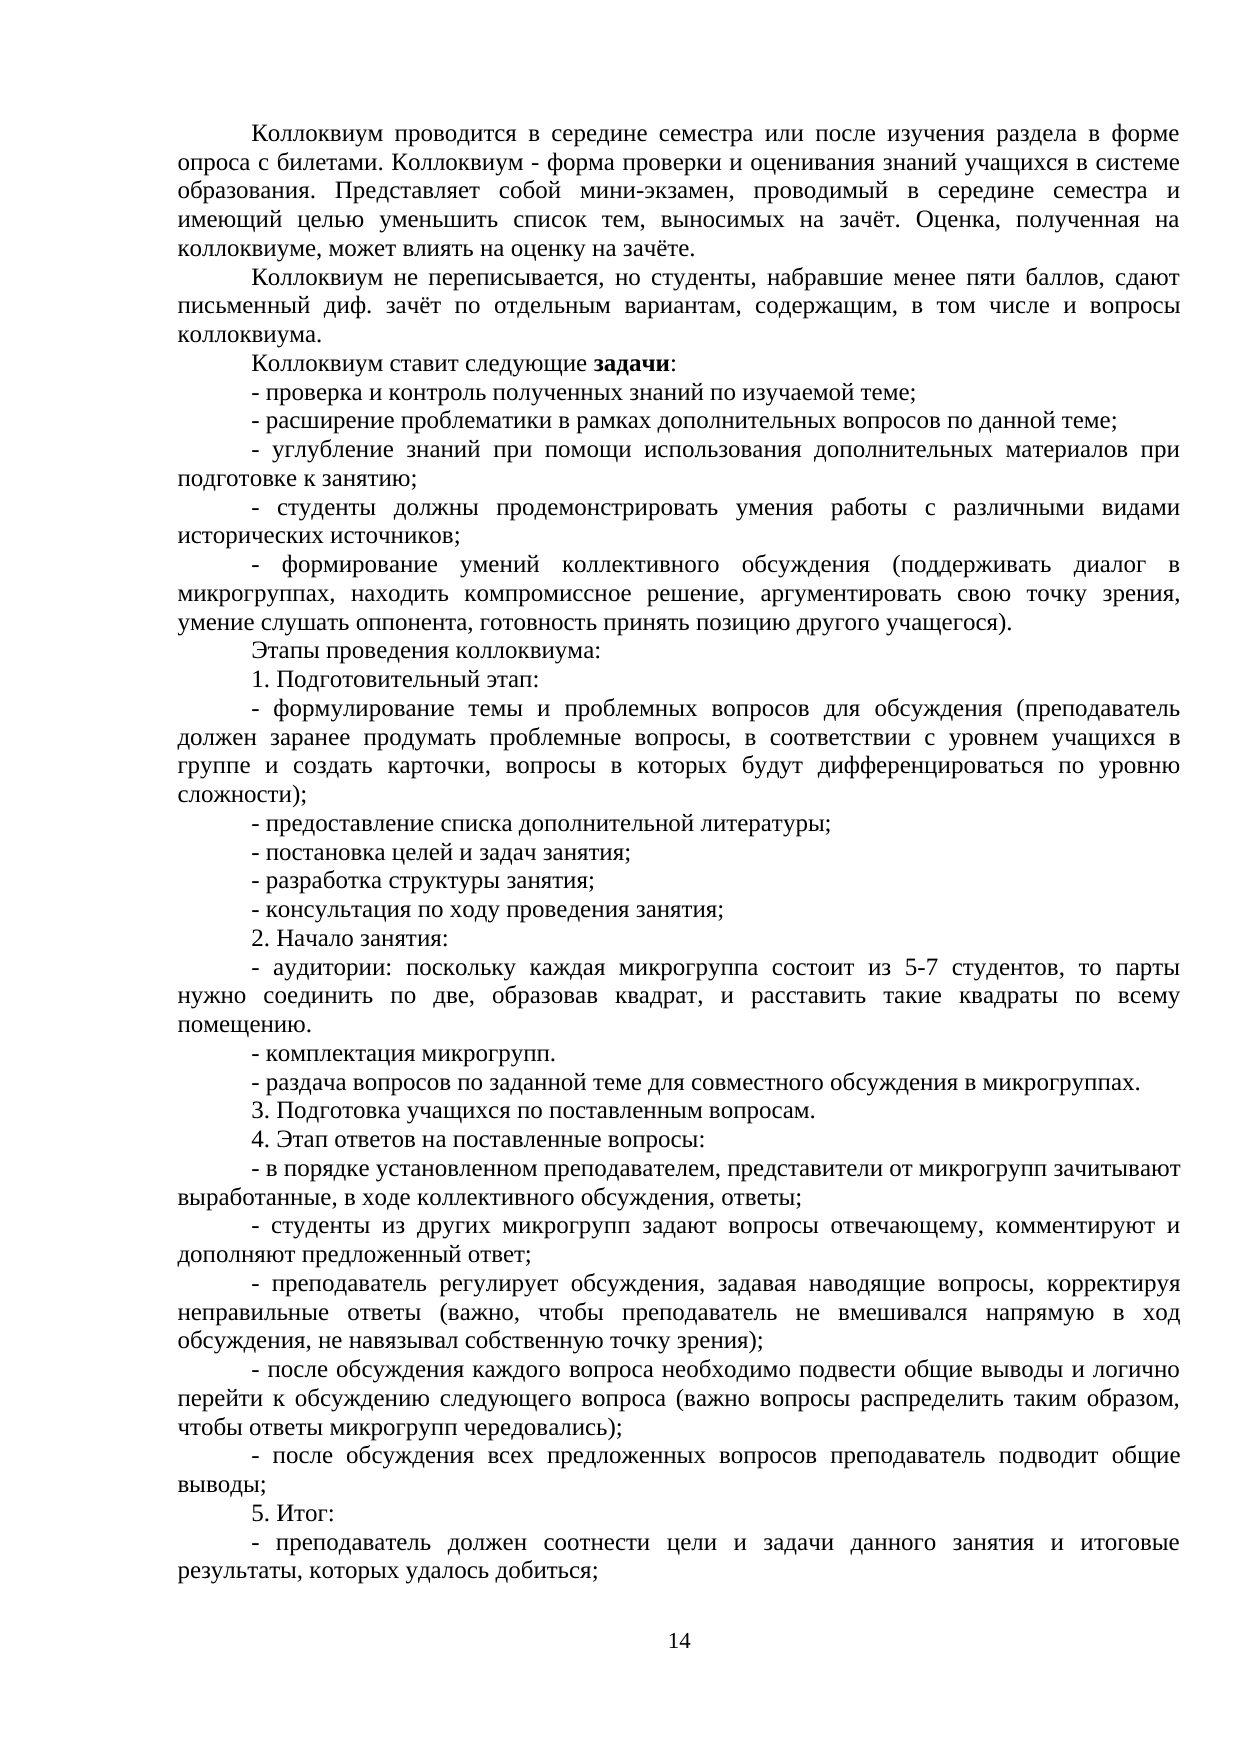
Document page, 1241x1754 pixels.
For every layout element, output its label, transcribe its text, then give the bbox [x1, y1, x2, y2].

text - проверка и контроль полученных знаний по изучаемой теме; [177, 377, 1181, 406]
text - консультация по ходу проведения занятия; [177, 894, 1181, 923]
text 5. Итог: [177, 1498, 1181, 1527]
text - после обсуждения каждого вопроса необходимо подвести общие выводы и логично перейти к обсуждению следующего вопроса (важно вопросы распределить таким образом, чтобы ответы микрогрупп чередовались); [177, 1354, 1181, 1441]
text - раздача вопросов по заданной теме для совместного обсуждения в микрогруппах. [177, 1067, 1181, 1096]
text - расширение проблематики в рамках дополнительных вопросов по данной теме; [177, 406, 1181, 434]
text - преподаватель регулирует обсуждения, задавая наводящие вопросы, корректируя неправильные ответы (важно, чтобы преподаватель не вмешивался напрямую в ход обсуждения, не навязывал собственную точку зрения); [177, 1268, 1181, 1354]
text - преподаватель должен соотнести цели и задачи данного занятия и итоговые результаты, которых удалось добиться; [177, 1527, 1181, 1584]
text - разработка структуры занятия; [177, 866, 1181, 894]
text 3. Подготовка учащихся по поставленным вопросам. [177, 1096, 1181, 1124]
text - в порядке установленном преподавателем, представители от микрогрупп зачитывают выработанные, в ходе коллективного обсуждения, ответы; [177, 1153, 1181, 1211]
text - углубление знаний при помощи использования дополнительных материалов при подготовке к занятию; [177, 434, 1181, 492]
text - студенты должны продемонстрировать умения работы с различными видами исторических источников; [177, 492, 1181, 549]
text - формулирование темы и проблемных вопросов для обсуждения (преподаватель должен заранее продумать проблемные вопросы, в соответствии с уровнем учащихся в группе и создать карточки, вопросы в которых будут дифференцироваться по уровню сложности); [177, 693, 1181, 808]
text - постановка целей и задач занятия; [177, 837, 1181, 866]
text 4. Этап ответов на поставленные вопросы: [177, 1124, 1181, 1153]
text - после обсуждения всех предложенных вопросов преподаватель подводит общие выводы; [177, 1441, 1181, 1498]
text Коллоквиум проводится в середине семестра или после изучения раздела в форме опроса с билетами. Коллоквиум - форма проверки и оценивания знаний учащихся в системе образования. Представляет собой мини-экзамен, проводимый в середине семестра и имеющий целью уменьшить список тем, выносимых на зачёт. Оценка, полученная на коллоквиуме, может влиять на оценку на зачёте. [177, 118, 1181, 262]
text Коллоквиум ставит следующие задачи: [177, 348, 1181, 377]
text Коллоквиум не переписывается, но студенты, набравшие менее пяти баллов, сдают письменный диф. зачёт по отдельным вариантам, содержащим, в том числе и вопросы коллоквиума. [177, 262, 1181, 348]
text - комплектация микрогрупп. [177, 1038, 1181, 1067]
text 1. Подготовительный этап: [177, 664, 1181, 693]
text Этапы проведения коллоквиума: [177, 636, 1181, 664]
text - студенты из других микрогрупп задают вопросы отвечающему, комментируют и дополняют предложенный ответ; [177, 1211, 1181, 1268]
text 2. Начало занятия: [177, 923, 1181, 952]
text - предоставление списка дополнительной литературы; [177, 808, 1181, 837]
text - аудитории: поскольку каждая микрогруппа состоит из 5-7 студентов, то парты нужно соединить по две, образовав квадрат, и расставить такие квадраты по всему помещению. [177, 952, 1181, 1038]
text - формирование умений коллективного обсуждения (поддерживать диалог в микрогруппах, находить компромиссное решение, аргументировать свою точку зрения, умение слушать оппонента, готовность принять позицию другого учащегося). [177, 549, 1181, 636]
